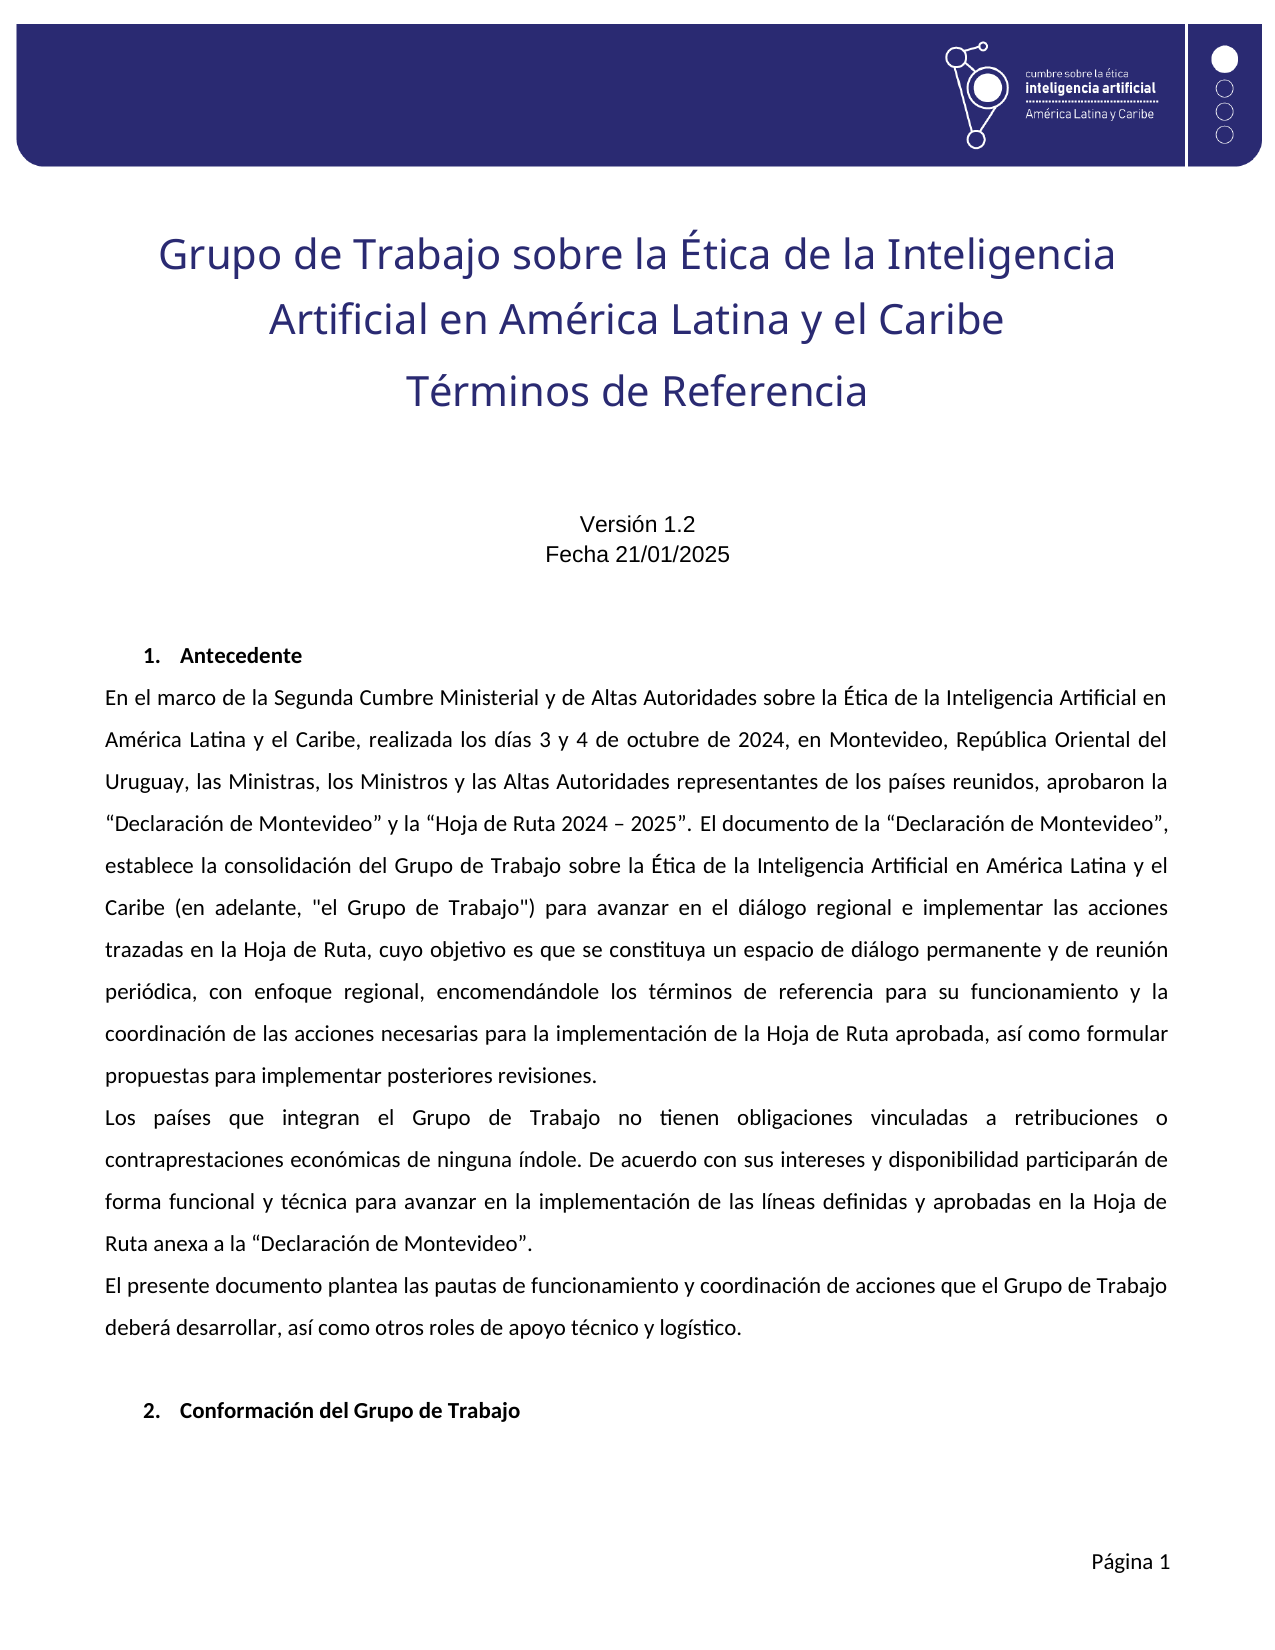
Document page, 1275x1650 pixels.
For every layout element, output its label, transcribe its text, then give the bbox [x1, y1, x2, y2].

title Términos de Referencia [105, 362, 1170, 418]
title Grupo de Trabajo sobre la Ética de la Inteligencia Artificial en América Latina y el Caribe [105, 225, 1170, 347]
text Versión 1.2 [105, 511, 1170, 537]
text En el marco de la Segunda Cumbre Ministerial y de Altas Autoridades sobre la Ética de la Inteligencia Artificial en América Latina y el Caribe, realizada los días 3 y 4 de octubre de 2024, en Montevideo, República Oriental del Uruguay, las Ministras, los Ministros y las Altas Autoridades representantes de los países reunidos, aprobaron la “Declaración de Montevideo” y la “Hoja de Ruta 2024 – 2025”. El documento de la “Declaración de Montevideo”, establece la consolidación del Grupo de Trabajo sobre la Ética de la Inteligencia Artificial en América Latina y el Caribe (en adelante, "el Grupo de Trabajo") para avanzar en el diálogo regional e implementar las acciones trazadas en la Hoja de Ruta, cuyo objetivo es que se constituya un espacio de diálogo permanente y de reunión periódica, con enfoque regional, encomendándole los términos de referencia para su funcionamiento y la coordinación de las acciones necesarias para la implementación de la Hoja de Ruta aprobada, así como formular propuestas para implementar posteriores revisiones. [105, 683, 1170, 1089]
list Conformación del Grupo de Trabajo [143, 1397, 1170, 1425]
text El presente documento plantea las pautas de funcionamiento y coordinación de acciones que el Grupo de Trabajo deberá desarrollar, así como otros roles de apoyo técnico y logístico. [105, 1271, 1170, 1341]
text Fecha 21/01/2025 [105, 541, 1170, 567]
picture [0, 24, 1275, 181]
text Los países que integran el Grupo de Trabajo no tienen obligaciones vinculadas a retribuciones o contraprestaciones económicas de ninguna índole. De acuerdo con sus intereses y disponibilidad participarán de forma funcional y técnica para avanzar en la implementación de las líneas definidas y aprobadas en la Hoja de Ruta anexa a la “Declaración de Montevideo”. [105, 1103, 1170, 1257]
list Antecedente [143, 641, 1170, 669]
